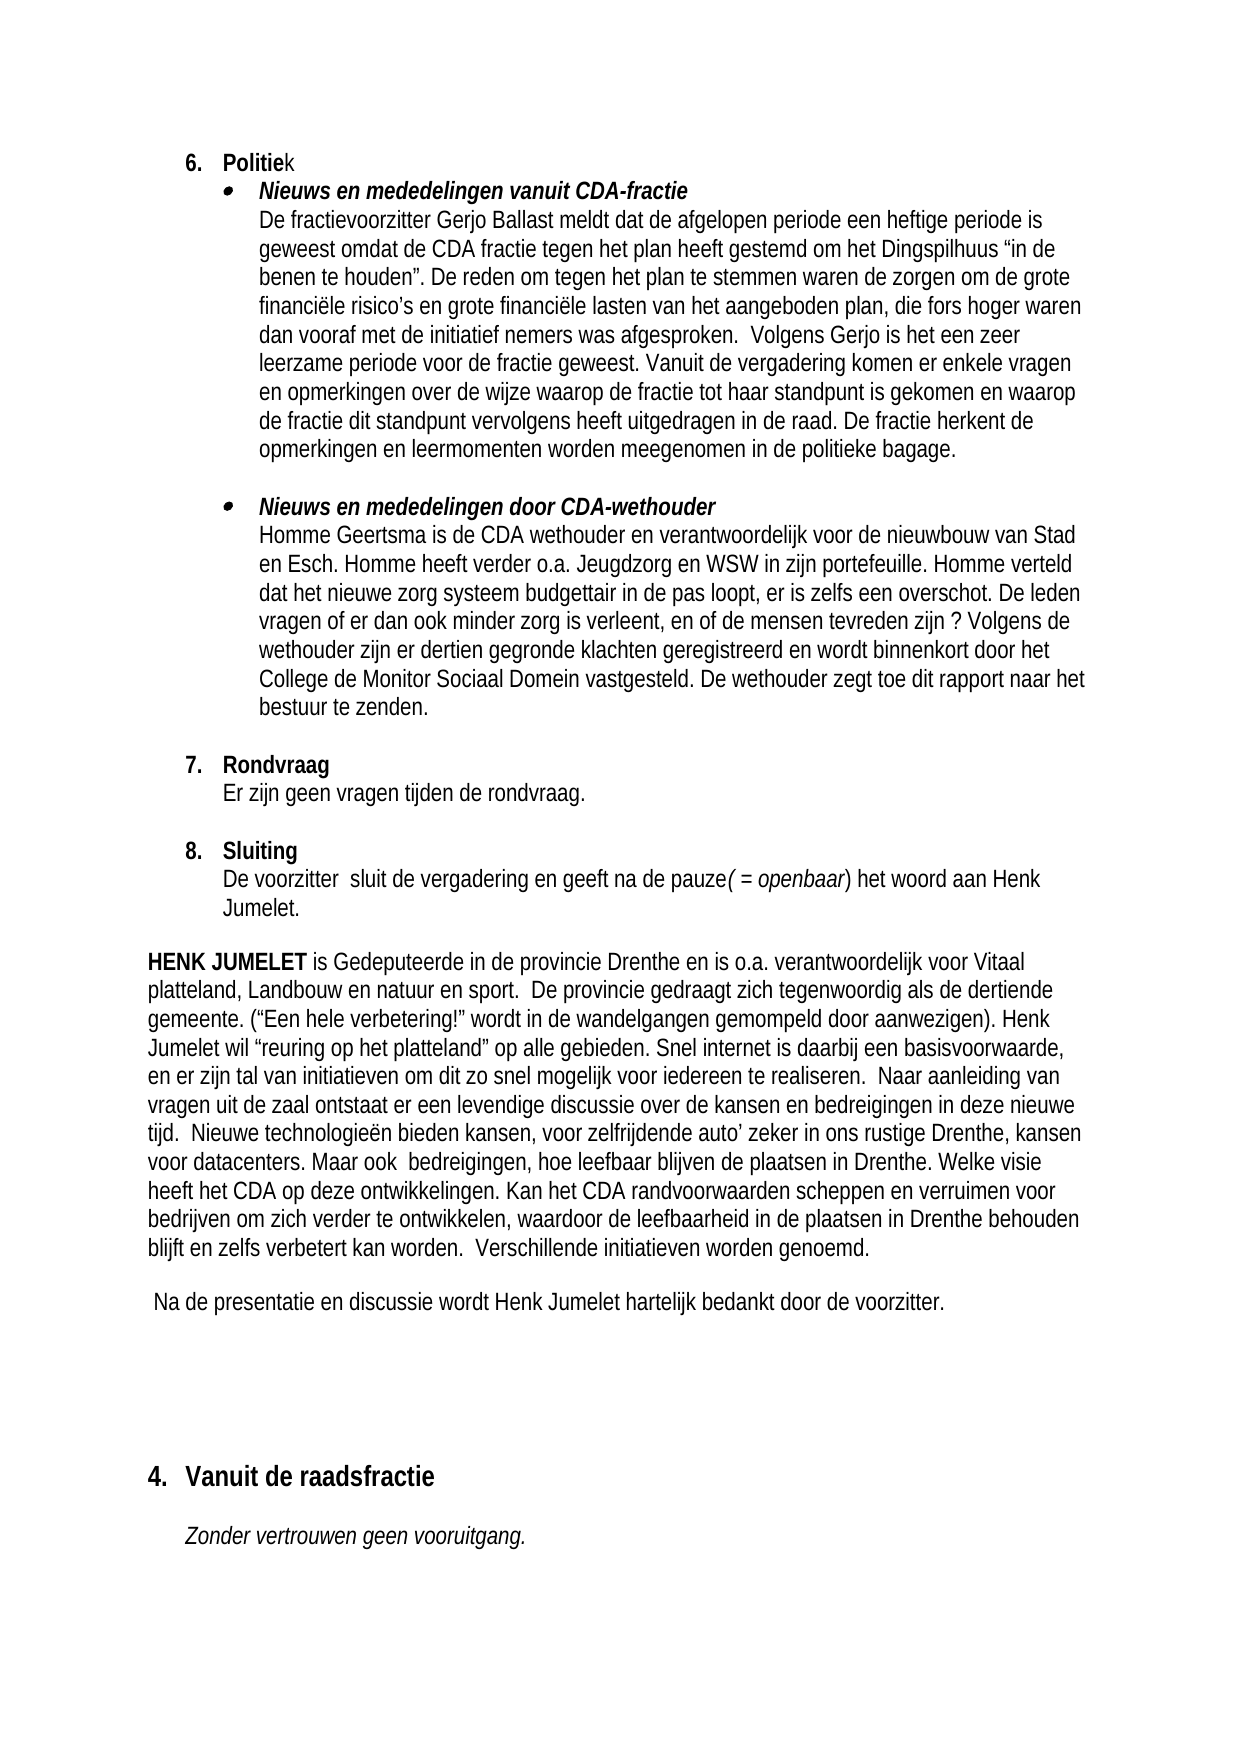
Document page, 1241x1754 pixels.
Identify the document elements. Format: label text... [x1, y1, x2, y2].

text Na de presentatie en discussie wordt Henk Jumelet hartelijk bedankt door de voorzitter. [148, 1287, 1093, 1315]
list Vanuit de raadsfractie [148, 1459, 1093, 1492]
list Politiek [185, 148, 1093, 176]
list Nieuws en mededelingen door CDA-wethouder [221, 492, 1093, 520]
text Er zijn geen vragen tijden de rondvraag. [223, 778, 1093, 807]
list Nieuws en mededelingen vanuit CDA-fractie [221, 176, 1093, 205]
text Zonder vertrouwen geen vooruitgang. [185, 1521, 1093, 1550]
list Rondvraag [185, 750, 1093, 778]
list Sluiting [185, 836, 1093, 864]
text De voorzitter sluit de vergadering en geeft na de pauze( = openbaar) het woord aan Henk Jumelet. [223, 864, 1093, 922]
text Homme Geertsma is de CDA wethouder en verantwoordelijk voor de nieuwbouw van Stad en Esch. Homme heeft verder o.a. Jeugdzorg en WSW in zijn portefeuille. Homme verteld dat het nieuwe zorg systeem budgettair in de pas loopt, er is zelfs een overschot. De leden vragen of er dan ook minder zorg is verleent, en of de mensen tevreden zijn ? Volgens de wethouder zijn er dertien gegronde klachten geregistreerd en wordt binnenkort door het College de Monitor Sociaal Domein vastgesteld. De wethouder zegt toe dit rapport naar het bestuur te zenden. [259, 520, 1093, 721]
text De fractievoorzitter Gerjo Ballast meldt dat de afgelopen periode een heftige periode is geweest omdat de CDA fractie tegen het plan heeft gestemd om het Dingspilhuus “in de benen te houden”. De reden om tegen het plan te stemmen waren de zorgen om de grote financiële risico’s en grote financiële lasten van het aangeboden plan, die fors hoger waren dan vooraf met de initiatief nemers was afgesproken. Volgens Gerjo is het een zeer leerzame periode voor de fractie geweest. Vanuit de vergadering komen er enkele vragen en opmerkingen over de wijze waarop de fractie tot haar standpunt is gekomen en waarop de fractie dit standpunt vervolgens heeft uitgedragen in de raad. De fractie herkent de opmerkingen en leermomenten worden meegenomen in de politieke bagage. [259, 205, 1093, 463]
text HENK JUMELET is Gedeputeerde in de provincie Drenthe en is o.a. verantwoordelijk voor Vitaal platteland, Landbouw en natuur en sport. De provincie gedraagt zich tegenwoordig als de dertiende gemeente. (“Een hele verbetering!” wordt in de wandelgangen gemompeld door aanwezigen). Henk Jumelet wil “reuring op het platteland” op alle gebieden. Snel internet is daarbij een basisvoorwaarde, en er zijn tal van initiatieven om dit zo snel mogelijk voor iedereen te realiseren. Naar aanleiding van vragen uit de zaal ontstaat er een levendige discussie over de kansen en bedreigingen in deze nieuwe tijd. Nieuwe technologieën bieden kansen, voor zelfrijdende auto’ zeker in ons rustige Drenthe, kansen voor datacenters. Maar ook bedreigingen, hoe leefbaar blijven de plaatsen in Drenthe. Welke visie heeft het CDA op deze ontwikkelingen. Kan het CDA randvoorwaarden scheppen en verruimen voor bedrijven om zich verder te ontwikkelen, waardoor de leefbaarheid in de plaatsen in Drenthe behouden blijft en zelfs verbetert kan worden. Verschillende initiatieven worden genoemd. [148, 947, 1093, 1262]
